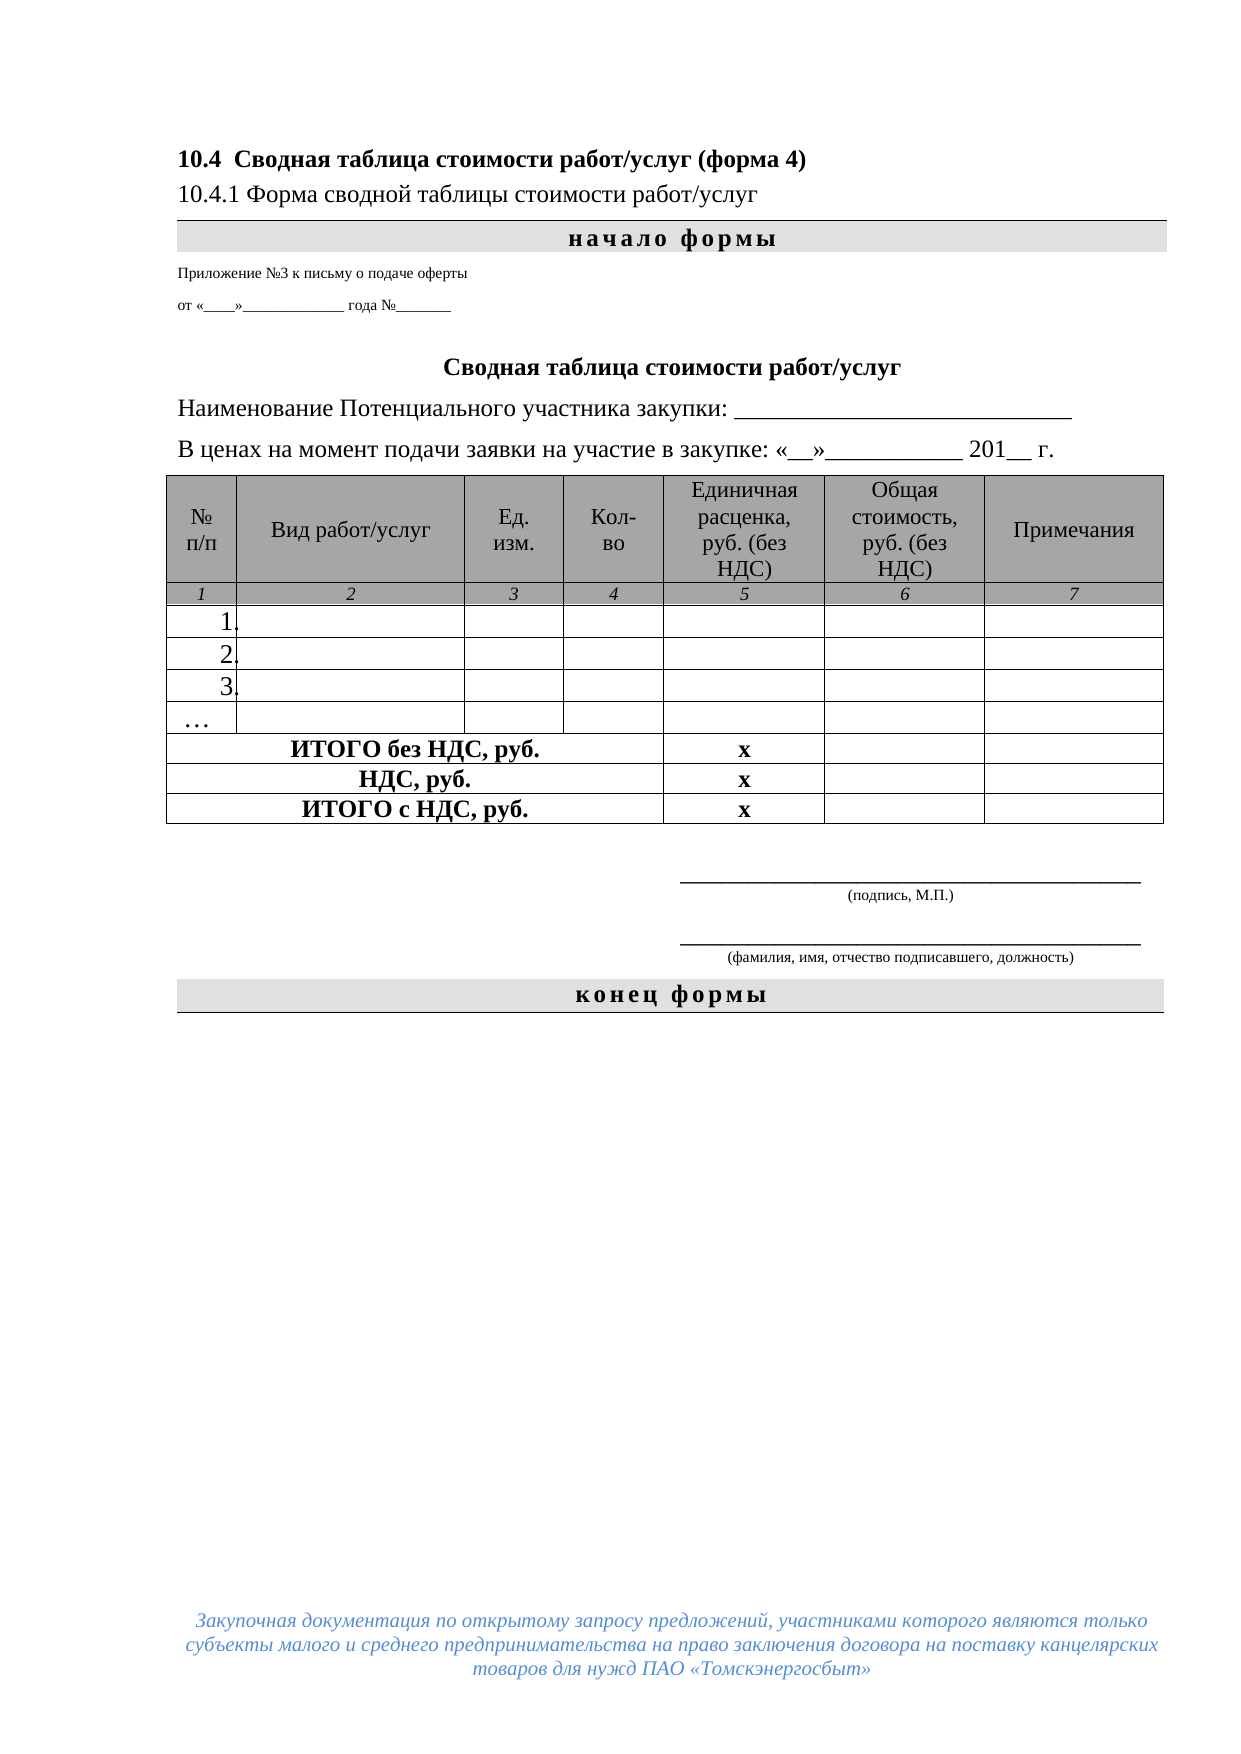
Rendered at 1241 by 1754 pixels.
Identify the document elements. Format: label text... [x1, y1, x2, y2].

table_cell [664, 670, 824, 701]
table_cell [237, 638, 464, 669]
table_cell [167, 670, 236, 701]
table_header Кол-во [564, 476, 663, 582]
table_cell 5 [664, 583, 824, 604]
table_cell 7 [985, 583, 1163, 604]
text В ценах на момент подачи заявки на участие в закупке: «__»___________ 201__ г. [177, 434, 1167, 463]
table_cell [664, 702, 824, 733]
table_cell ИТОГО с НДС, руб. [167, 794, 663, 823]
table_cell [985, 764, 1163, 793]
table_cell [465, 638, 563, 669]
table_cell [825, 670, 984, 701]
table_cell [167, 638, 236, 669]
table_cell [465, 606, 563, 637]
table_cell __________________________________ (фамилия, имя, отчество подписавшего, должность) [650, 917, 1152, 979]
table_cell х [664, 794, 824, 823]
text конец формы [177, 979, 1164, 1012]
table_cell х [664, 734, 824, 763]
table_cell [825, 702, 984, 733]
table_cell [825, 764, 984, 793]
table_cell [564, 702, 663, 733]
table_cell [664, 638, 824, 669]
table_cell [465, 702, 563, 733]
table_cell х [664, 764, 824, 793]
table_cell [985, 702, 1163, 733]
text Наименование Потенциального участника закупки: ___________________________ [177, 393, 1167, 422]
table_header Ед. изм. [465, 476, 563, 582]
table_cell [237, 606, 464, 637]
table_cell [465, 670, 563, 701]
table_cell 6 [825, 583, 984, 604]
table_header Единичная расценка, руб. (без НДС) [664, 476, 824, 582]
table_cell [825, 794, 984, 823]
table_cell [985, 670, 1163, 701]
table_header Примечания [985, 476, 1163, 582]
table_cell [825, 606, 984, 637]
text Приложение №3 к письму о подаче оферты от «____»_____________ года №_______ [177, 264, 1167, 327]
table_cell [825, 734, 984, 763]
table_cell [825, 638, 984, 669]
table_cell [564, 670, 663, 701]
table_cell 4 [564, 583, 663, 604]
table_cell [985, 638, 1163, 669]
table_cell 2 [237, 583, 464, 604]
table_cell [985, 794, 1163, 823]
table_cell [664, 606, 824, 637]
text начало формы [177, 221, 1167, 252]
table_header __________________________________ (подпись, М.П.) [650, 824, 1152, 917]
table_cell [985, 734, 1163, 763]
table_cell [237, 670, 464, 701]
table_cell [167, 606, 236, 637]
table_cell НДС, руб. [167, 764, 663, 793]
text 10.4.1 Форма сводной таблицы стоимости работ/услуг [177, 179, 1167, 207]
table_cell 1 [167, 583, 236, 604]
table_cell [564, 638, 663, 669]
text 10.4 Сводная таблица стоимости работ/услуг (форма 4) [177, 144, 1167, 172]
table_cell … [167, 702, 236, 733]
text Сводная таблица стоимости работ/услуг [177, 352, 1167, 380]
table_cell ИТОГО без НДС, руб. [167, 734, 663, 763]
table_header Общая стоимость, руб. (без НДС) [825, 476, 984, 582]
table_cell [237, 702, 464, 733]
table_header Вид работ/услуг [237, 476, 464, 582]
table_cell [985, 606, 1163, 637]
table_header № п/п [167, 476, 236, 582]
table_cell [564, 606, 663, 637]
table_cell 3 [465, 583, 563, 604]
